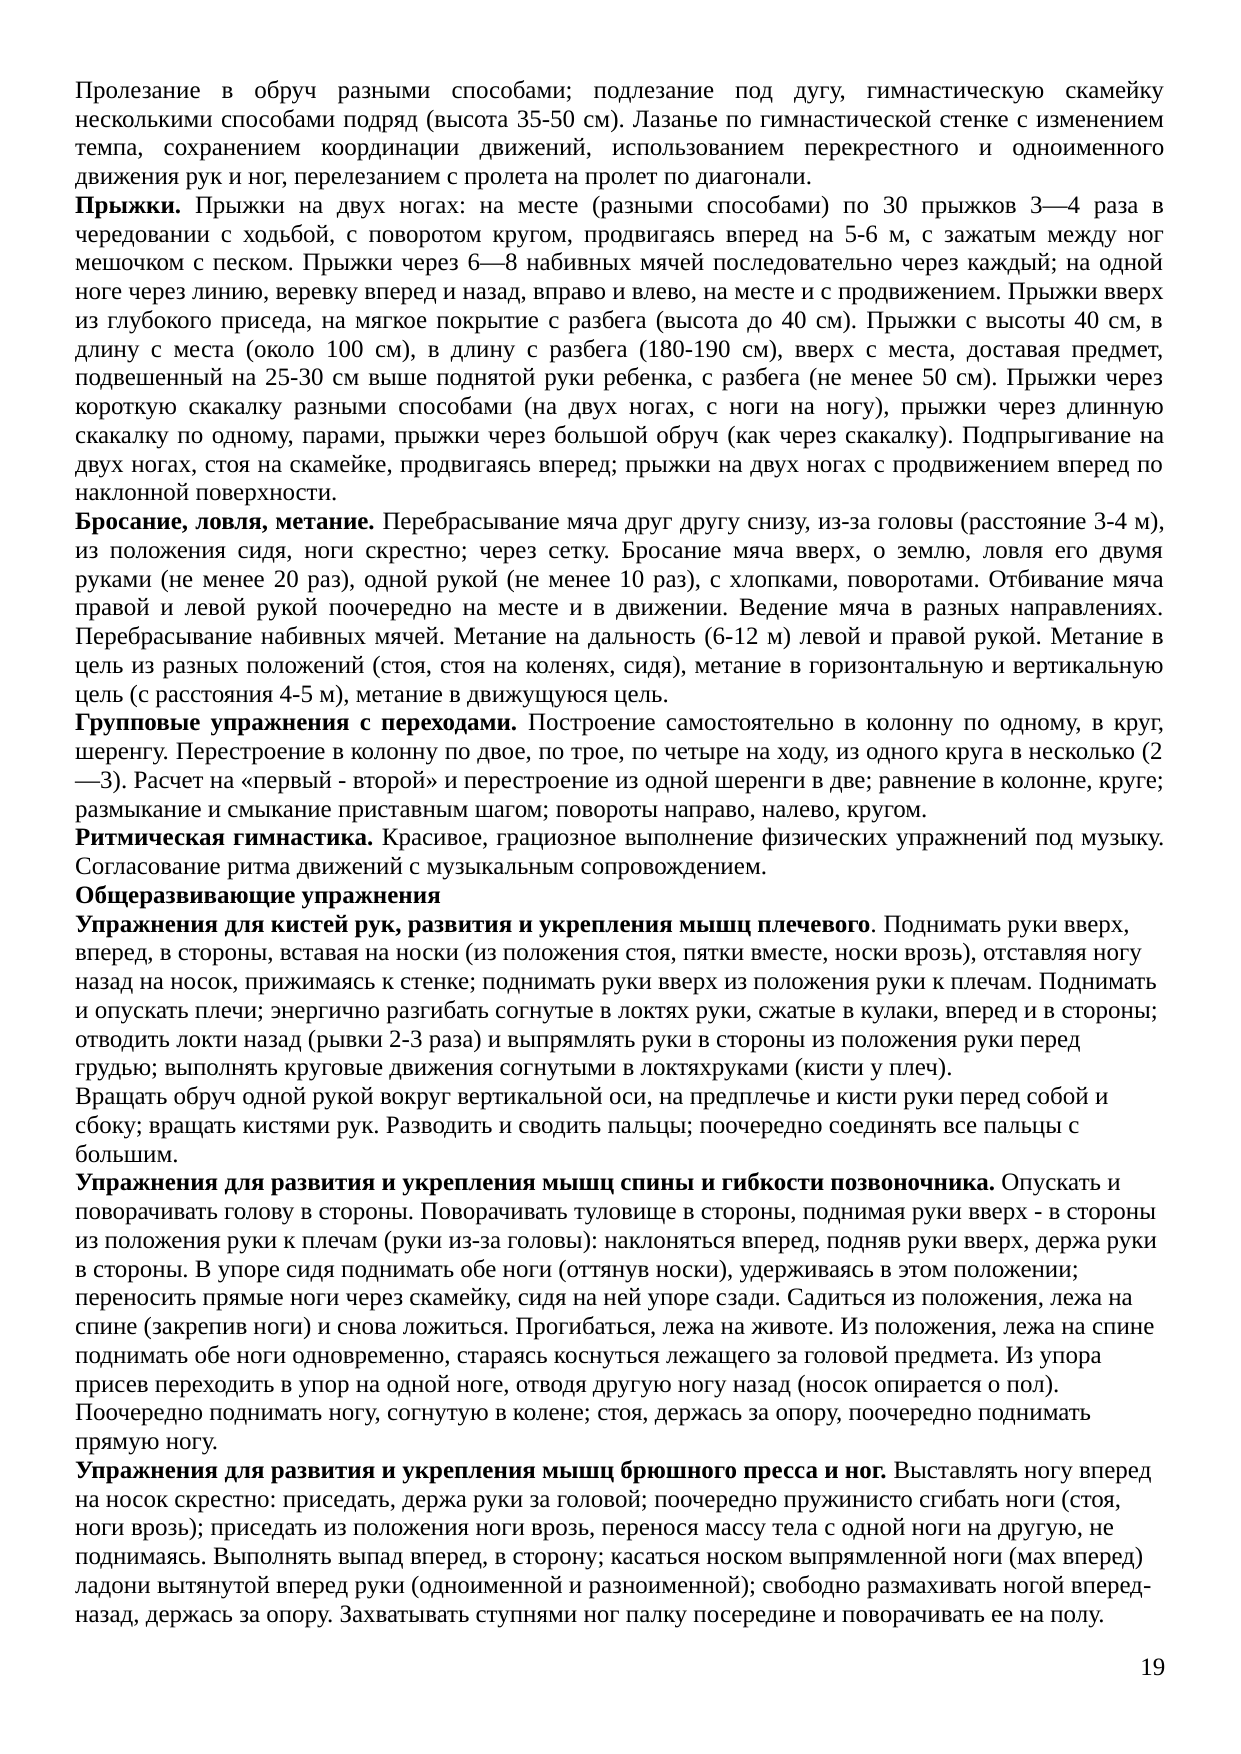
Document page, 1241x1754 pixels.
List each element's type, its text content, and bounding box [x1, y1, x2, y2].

text Вращать обруч одной рукой вокруг вертикальной оси, на предплечье и кисти руки перед собой и сбоку; вращать кистями рук. Разводить и сводить пальцы; поочередно соединять все пальцы с большим. [75, 1081, 1165, 1167]
text Общеразвивающие упражнения [75, 880, 1165, 909]
text Упражнения для кистей рук, развития и укрепления мышц плечевого. Поднимать руки вверх, вперед, в стороны, вставая на носки (из положения стоя, пятки вместе, носки врозь), отставляя ногу назад на носок, прижимаясь к стенке; поднимать руки вверх из положения руки к плечам. Поднимать и опускать плечи; энергично разгибать согнутые в локтях руки, сжатые в кулаки, вперед и в стороны; отводить локти назад (рывки 2-3 раза) и выпрямлять руки в стороны из положения руки перед грудью; выполнять круговые движения согнутыми в локтяхруками (кисти у плеч). [75, 909, 1165, 1081]
text Групповые упражнения с переходами. Построение самостоятельно в колонну по одному, в круг, шеренгу. Перестроение в колонну по двое, по трое, по четыре на ходу, из одного круга в несколько (2—3). Расчет на «первый - второй» и перестроение из одной шеренги в две; равнение в колонне, круге; размыкание и смыкание приставным шагом; повороты направо, налево, кругом. [75, 707, 1165, 822]
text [75, 75, 1165, 190]
text Прыжки. Прыжки на двух ногах: на месте (разными способами) по 30 прыжков 3—4 раза в чередовании с ходьбой, с поворотом кругом, продвигаясь вперед на 5-6 м, с зажатым между ног мешочком с песком. Прыжки через 6—8 набивных мячей последовательно через каждый; на одной ноге через линию, веревку вперед и назад, вправо и влево, на месте и с продвижением. Прыжки вверх из глубокого приседа, на мягкое покрытие с разбега (высота до 40 см). Прыжки с высоты 40 см, в длину с места (около 100 см), в длину с разбега (180-190 см), вверх с места, доставая предмет, подвешенный на 25-30 см выше поднятой руки ребенка, с разбега (не менее 50 см). Прыжки через короткую скакалку разными способами (на двух ногах, с ноги на ногу), прыжки через длинную скакалку по одному, парами, прыжки через большой обруч (как через скакалку). Подпрыгивание на двух ногах, стоя на скамейке, продвигаясь вперед; прыжки на двух ногах с продвижением вперед по наклонной поверхности. [75, 190, 1165, 506]
text Бросание, ловля, метание. Перебрасывание мяча друг другу снизу, из-за головы (расстояние 3-4 м), из положения сидя, ноги скрестно; через сетку. Бросание мяча вверх, о землю, ловля его двумя руками (не менее 20 раз), одной рукой (не менее 10 раз), с хлопками, поворотами. Отбивание мяча правой и левой рукой поочередно на месте и в движении. Ведение мяча в разных направлениях. Перебрасывание набивных мячей. Метание на дальность (6-12 м) левой и правой рукой. Метание в цель из разных положений (стоя, стоя на коленях, сидя), метание в горизонтальную и вертикальную цель (с расстояния 4-5 м), метание в движущуюся цель. [75, 506, 1165, 707]
text Упражнения для развития и укрепления мышц спины и гибкости позвоночника. Опускать и поворачивать голову в стороны. Поворачивать туловище в стороны, поднимая руки вверх - в стороны из положения руки к плечам (руки из-за головы): наклоняться вперед, подняв руки вверх, держа руки в стороны. В упоре сидя поднимать обе ноги (оттянув носки), удерживаясь в этом положении; переносить прямые ноги через скамейку, сидя на ней упоре сзади. Садиться из положения, лежа на спине (закрепив ноги) и снова ложиться. Прогибаться, лежа на животе. Из положения, лежа на спине поднимать обе ноги одновременно, стараясь коснуться лежащего за головой предмета. Из упора присев переходить в упор на одной ноге, отводя другую ногу назад (носок опирается о пол). Поочередно поднимать ногу, согнутую в колене; стоя, держась за опору, поочередно поднимать прямую ногу. [75, 1167, 1165, 1455]
text Упражнения для развития и укрепления мышц брюшного пресса и ног. Выставлять ногу вперед на носок скрестно: приседать, держа руки за головой; поочередно пружинисто сгибать ноги (стоя, ноги врозь); приседать из положения ноги врозь, перенося массу тела с одной ноги на другую, не поднимаясь. Выполнять выпад вперед, в сторону; касаться носком выпрямленной ноги (мах вперед) ладони вытянутой вперед руки (одноименной и разноименной); свободно размахивать ногой вперед-назад, держась за опору. Захватывать ступнями ног палку посередине и поворачивать ее на полу. [75, 1455, 1165, 1627]
text Ритмическая гимнастика. Красивое, грациозное выполнение физических упражнений под музыку. Согласование ритма движений с музыкальным сопровождением. [75, 822, 1165, 880]
